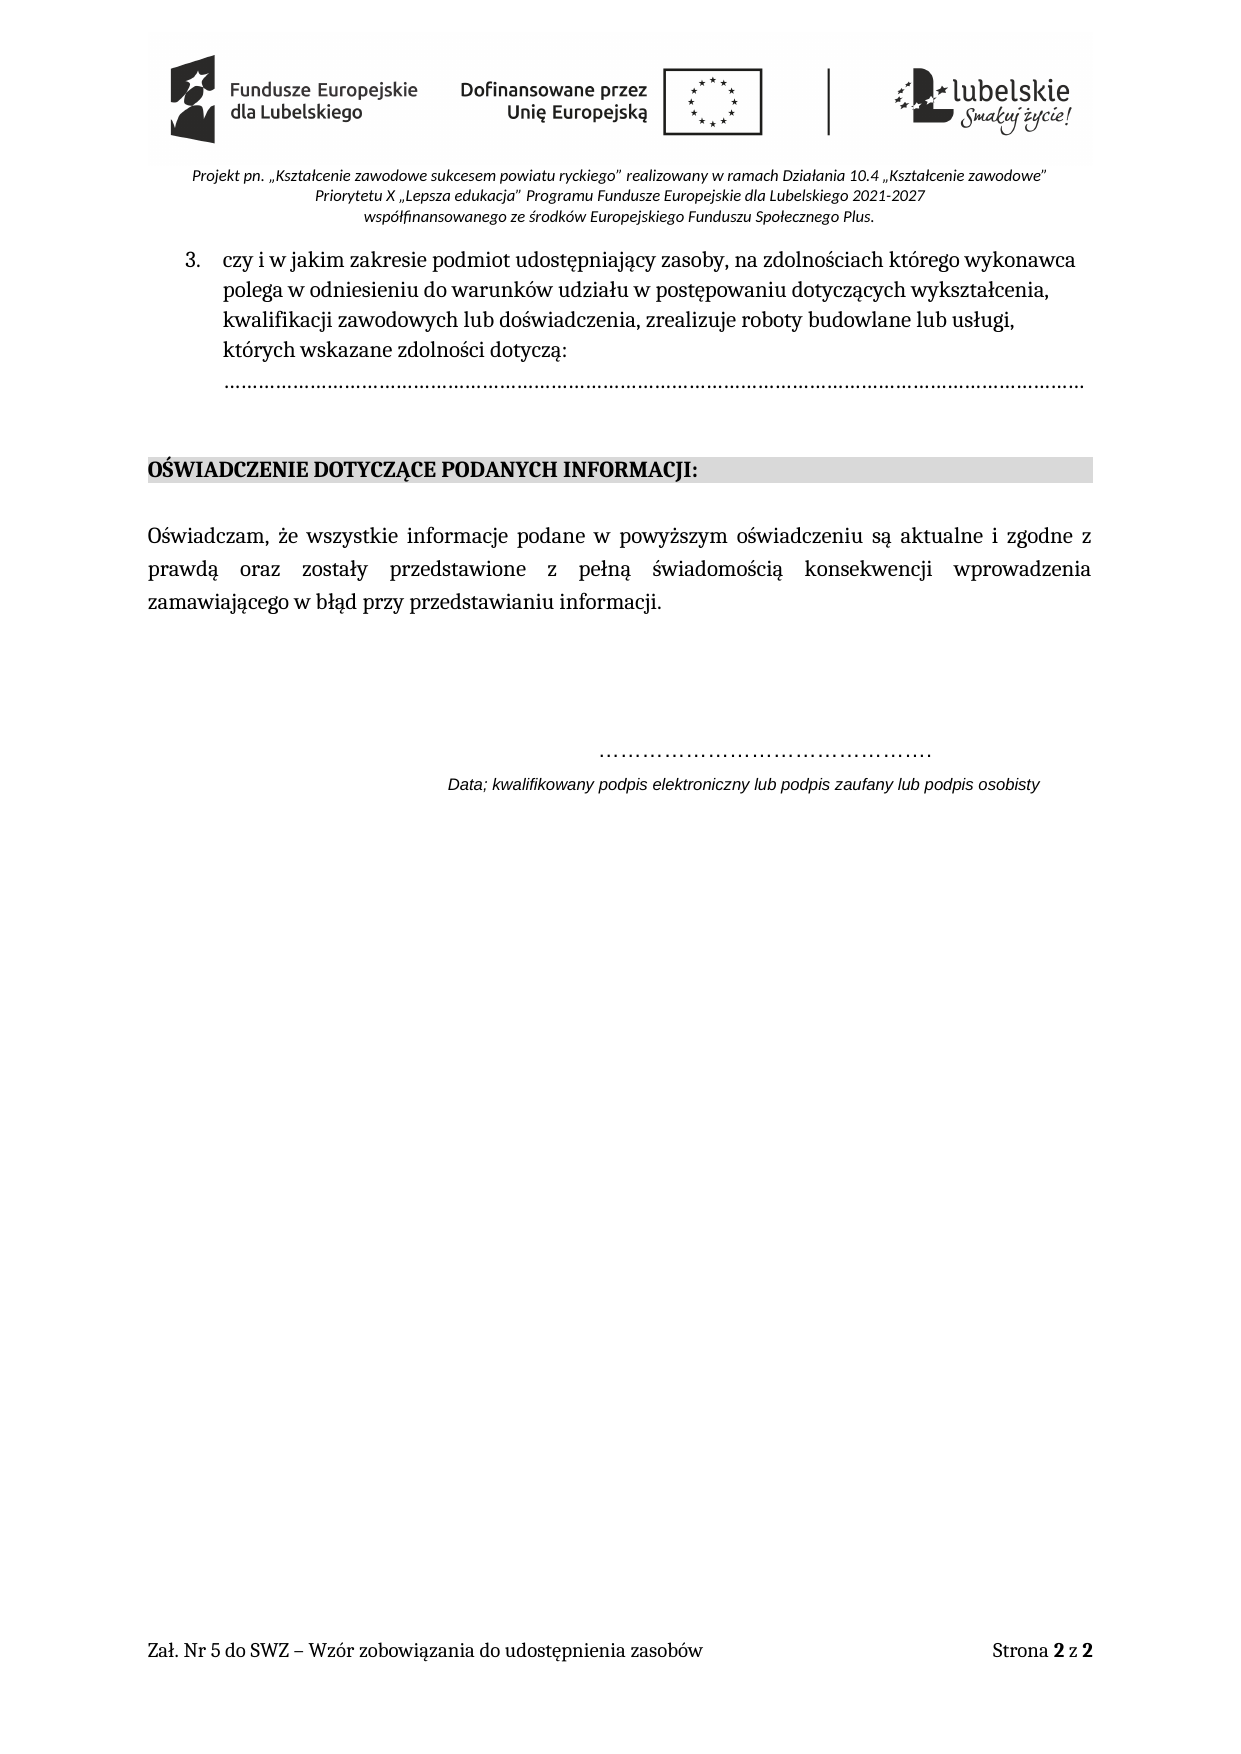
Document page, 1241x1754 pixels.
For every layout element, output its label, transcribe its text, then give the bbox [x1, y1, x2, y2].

picture [147, 32, 1093, 166]
text Data; kwalifikowany podpis elektroniczny lub podpis zaufany lub podpis osobisty [148, 774, 1093, 793]
list czy i w jakim zakresie podmiot udostępniający zasoby, na zdolnościach którego wykonawca polega w odniesieniu do warunków udziału w postępowaniu dotyczących wykształcenia, kwalifikacji zawodowych lub doświadczenia, zrealizuje roboty budowlane lub usługi, których wskazane zdolności dotyczą: [185, 247, 1093, 363]
text Oświadczam, że wszystkie informacje podane w powyższym oświadczeniu są aktualne i zgodne z prawdą oraz zostały przedstawione z pełną świadomością konsekwencji wprowadzenia zamawiającego w błąd przy przedstawianiu informacji. [148, 523, 1093, 615]
text ………………………………………. [148, 737, 1093, 762]
list …………………………………………………………………………………………………………………………………… [223, 367, 1093, 394]
text OŚWIADCZENIE DOTYCZĄCE PODANYCH INFORMACJI: [148, 457, 1093, 483]
